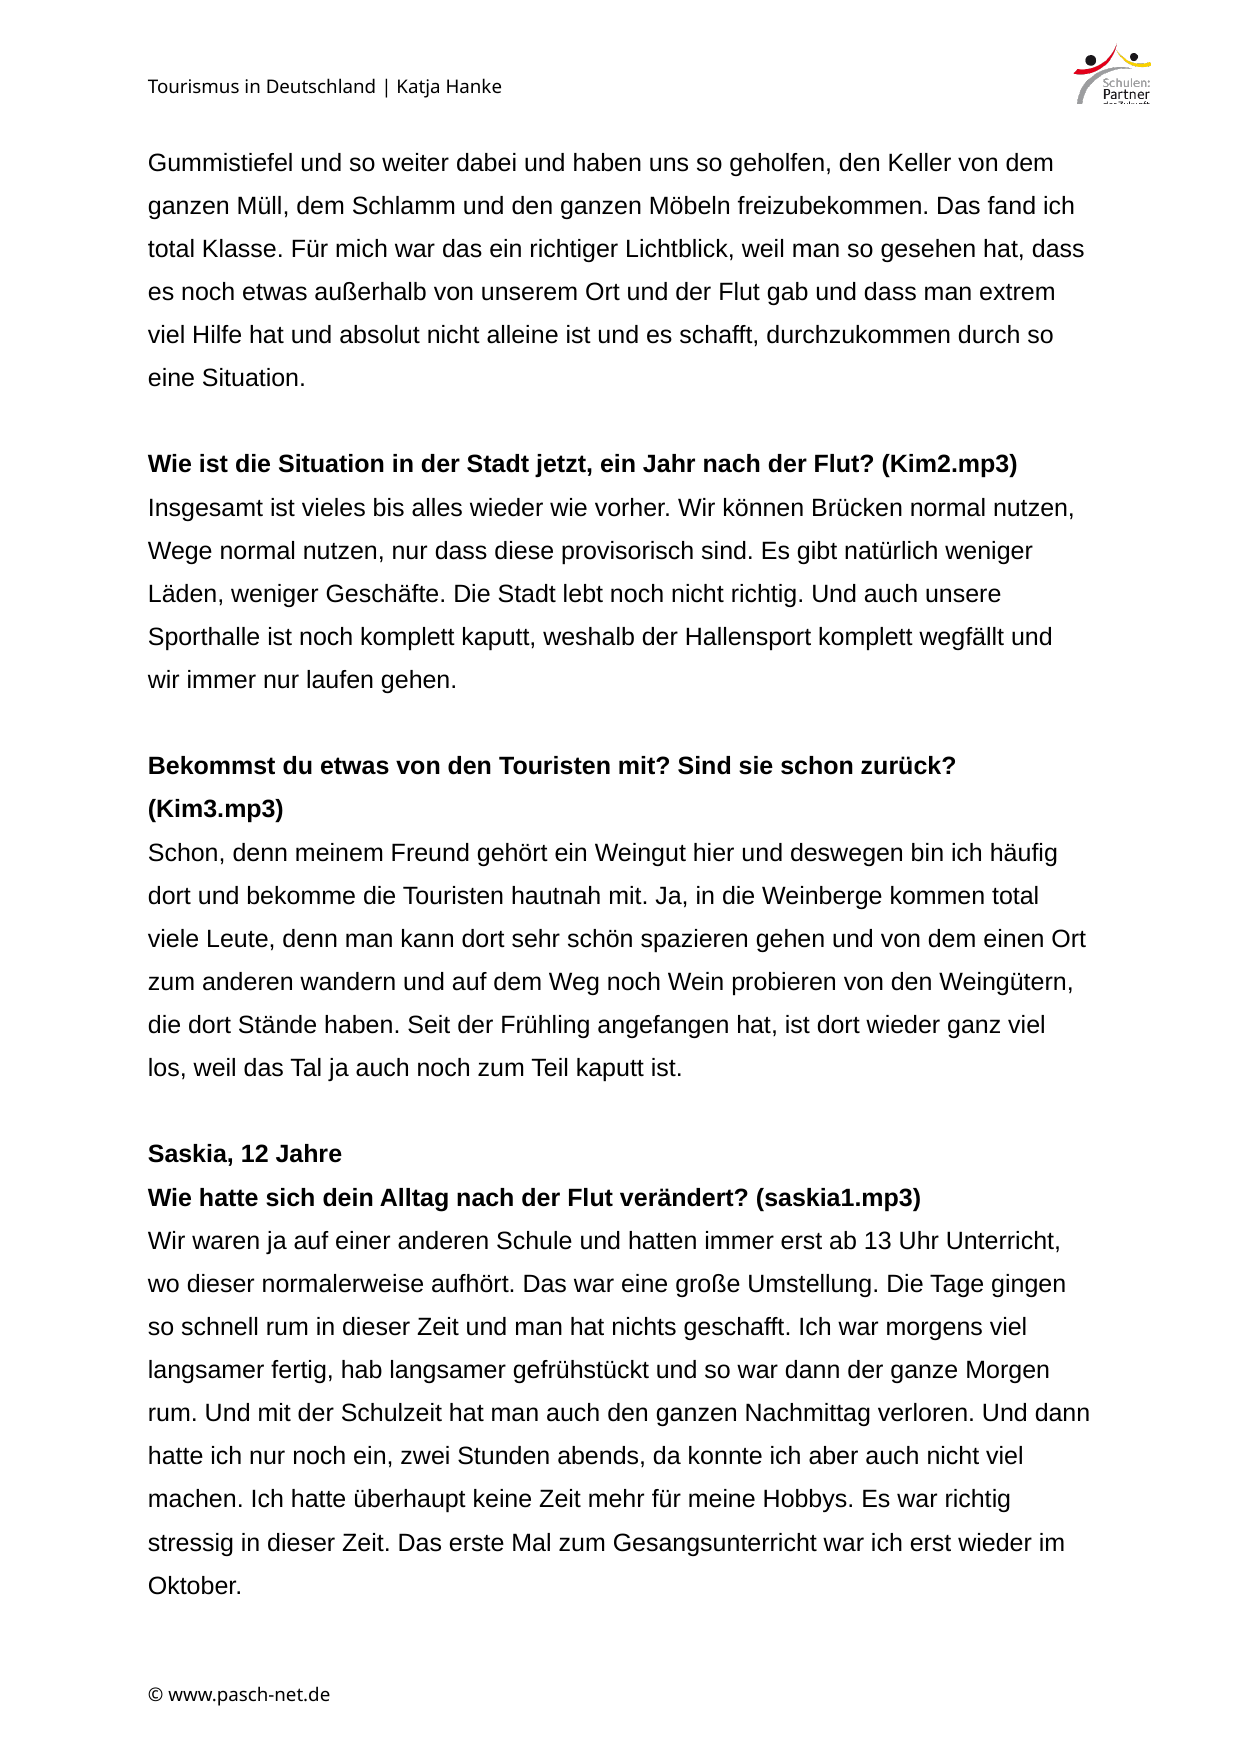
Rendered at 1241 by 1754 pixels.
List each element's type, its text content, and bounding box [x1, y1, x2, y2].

text Wie ist die Situation in der Stadt jetzt, ein Jahr nach der Flut? (Kim2.mp3) [148, 449, 1093, 478]
picture [1072, 43, 1151, 103]
text Saskia, 12 Jahre [148, 1139, 1093, 1168]
text Wie hatte sich dein Alltag nach der Flut verändert? (saskia1.mp3) [148, 1183, 1093, 1211]
text Wir waren ja auf einer anderen Schule und hatten immer erst ab 13 Uhr Unterricht, wo dieser normalerweise aufhört. Das war eine große Umstellung. Die Tage gingen so schnell rum in dieser Zeit und man hat nichts geschafft. Ich war morgens viel langsamer fertig, hab langsamer gefrühstückt und so war dann der ganze Morgen rum. Und mit der Schulzeit hat man auch den ganzen Nachmittag verloren. Und dann hatte ich nur noch ein, zwei Stunden abends, da konnte ich aber auch nicht viel machen. Ich hatte überhaupt keine Zeit mehr für meine Hobbys. Es war richtig stressig in dieser Zeit. Das erste Mal zum Gesangsunterricht war ich erst wieder im Oktober. [148, 1226, 1093, 1599]
text Insgesamt ist vieles bis alles wieder wie vorher. Wir können Brücken normal nutzen, Wege normal nutzen, nur dass diese provisorisch sind. Es gibt natürlich weniger Läden, weniger Geschäfte. Die Stadt lebt noch nicht richtig. Und auch unsere Sporthalle ist noch komplett kaputt, weshalb der Hallensport komplett wegfällt und wir immer nur laufen gehen. [148, 493, 1093, 694]
text Bekommst du etwas von den Touristen mit? Sind sie schon zurück? (Kim3.mp3) [148, 751, 1093, 823]
text Schon, denn meinem Freund gehört ein Weingut hier und deswegen bin ich häufig dort und bekomme die Touristen hautnah mit. Ja, in die Weinberge kommen total viele Leute, denn man kann dort sehr schön spazieren gehen und von dem einen Ort zum anderen wandern und auf dem Weg noch Wein probieren von den Weingütern, die dort Stände haben. Seit der Frühling angefangen hat, ist dort wieder ganz viel los, weil das Tal ja auch noch zum Teil kaputt ist. [148, 838, 1093, 1082]
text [148, 148, 1093, 392]
